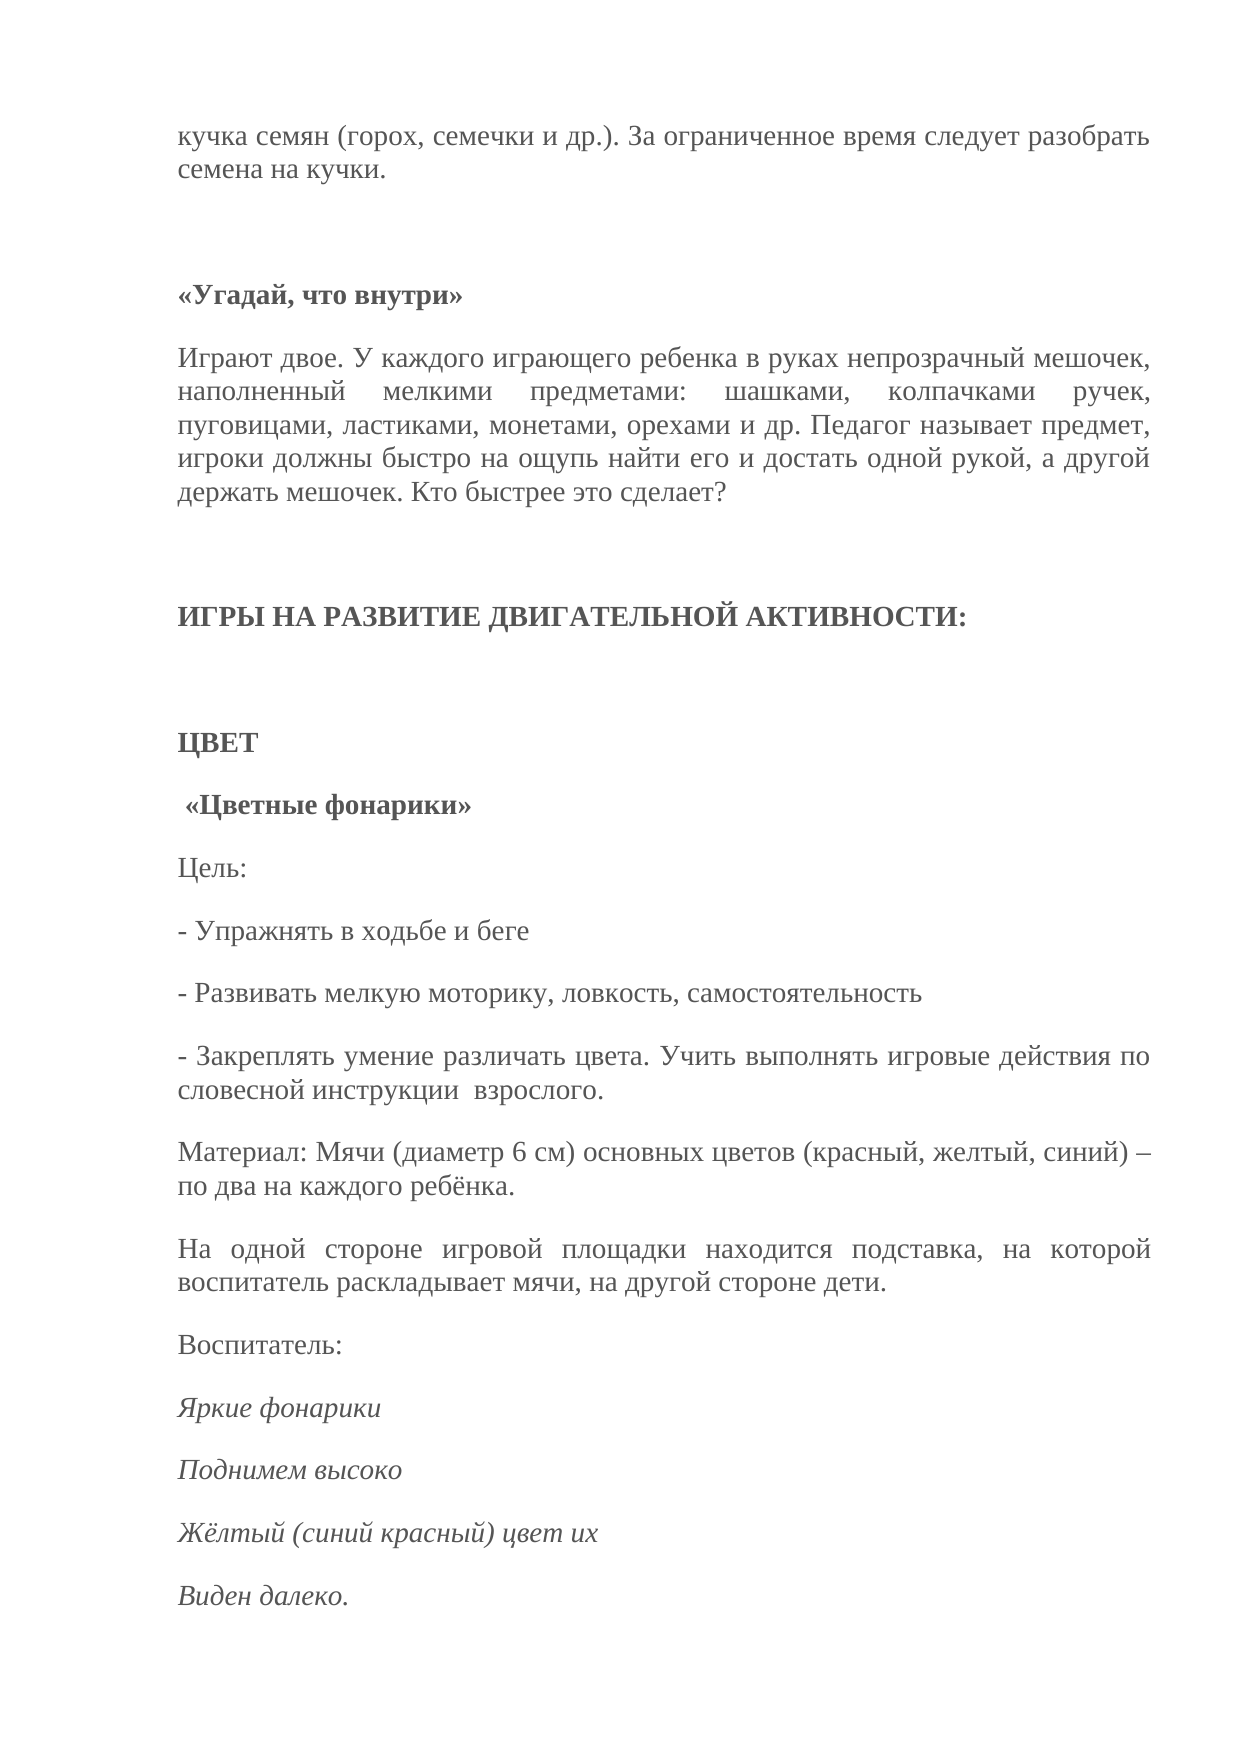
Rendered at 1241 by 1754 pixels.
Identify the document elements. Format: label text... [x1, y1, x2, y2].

text Играют двое. У каждого играющего ребенка в руках непрозрачный мешочек, наполненный мелкими предметами: шашками, колпачками ручек, пуговицами, ластиками, монетами, орехами и др. Педагог называет предмет, игроки должны быстро на ощупь найти его и достать одной рукой, а другой держать мешочек. Кто быстрее это сделает? [177, 340, 1152, 507]
text Воспитатель: [177, 1327, 1152, 1361]
text На одной стороне игровой площадки находится подставка, на которой воспитатель раскладывает мячи, на другой стороне дети. [177, 1231, 1152, 1298]
text «Цветные фонарики» [177, 787, 1152, 821]
text - Закреплять умение различать цвета. Учить выполнять игровые действия по словесной инструкции взрослого. [177, 1038, 1152, 1105]
text «Угадай, что внутри» [177, 277, 1152, 311]
text Виден далеко. [177, 1578, 1152, 1611]
text Поднимем высоко [177, 1452, 1152, 1486]
text - Упражнять в ходьбе и беге [177, 913, 1152, 946]
text ЦВЕТ [177, 725, 1152, 758]
text ИГРЫ НА РАЗВИТИЕ ДВИГАТЕЛЬНОЙ АКТИВНОСТИ: [177, 599, 1152, 633]
text - Развивать мелкую моторику, ловкость, самостоятельность [177, 976, 1152, 1009]
text Жёлтый (синий красный) цвет их [177, 1515, 1152, 1549]
text Материал: Мячи (диаметр 6 см) основных цветов (красный, желтый, синий) – по два на каждого ребёнка. [177, 1134, 1152, 1202]
text Яркие фонарики [177, 1390, 1152, 1423]
text Цель: [177, 850, 1152, 884]
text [177, 118, 1152, 185]
